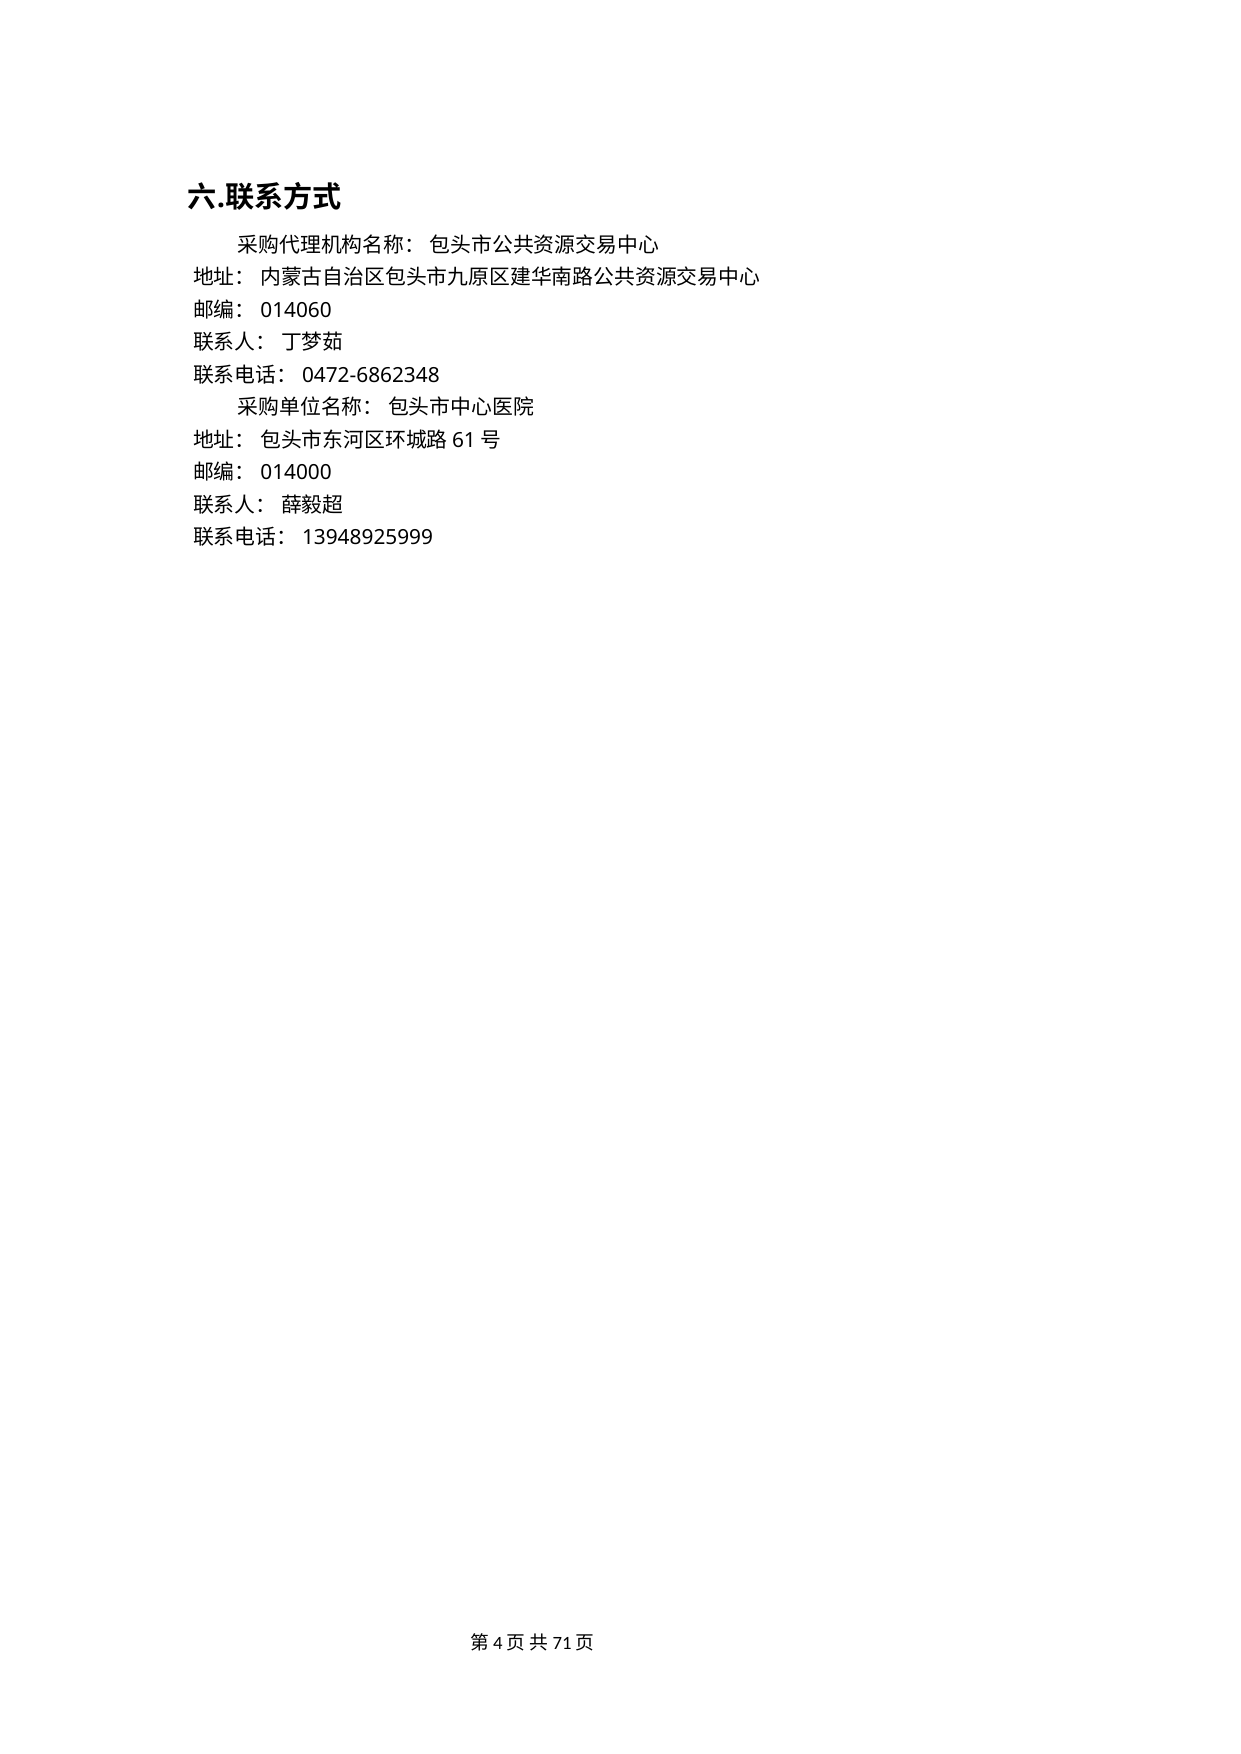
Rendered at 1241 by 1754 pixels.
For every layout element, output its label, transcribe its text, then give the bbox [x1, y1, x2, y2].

text 地址： 内蒙古自治区包头市九原区建华南路公共资源交易中心 [187, 259, 1053, 292]
text 邮编： 014000 [187, 454, 1053, 487]
text 邮编： 014060 [187, 292, 1053, 324]
text 采购代理机构名称： 包头市公共资源交易中心 [187, 227, 1053, 259]
text 联系人： 丁梦茹 [187, 324, 1053, 357]
text 联系电话： 13948925999 [187, 519, 1053, 552]
text 六.联系方式 [187, 162, 1053, 227]
text 联系电话： 0472-6862348 [187, 357, 1053, 389]
text 联系人： 薛毅超 [187, 487, 1053, 519]
text 地址： 包头市东河区环城路61号 [187, 422, 1053, 454]
text 采购单位名称： 包头市中心医院 [187, 389, 1053, 422]
